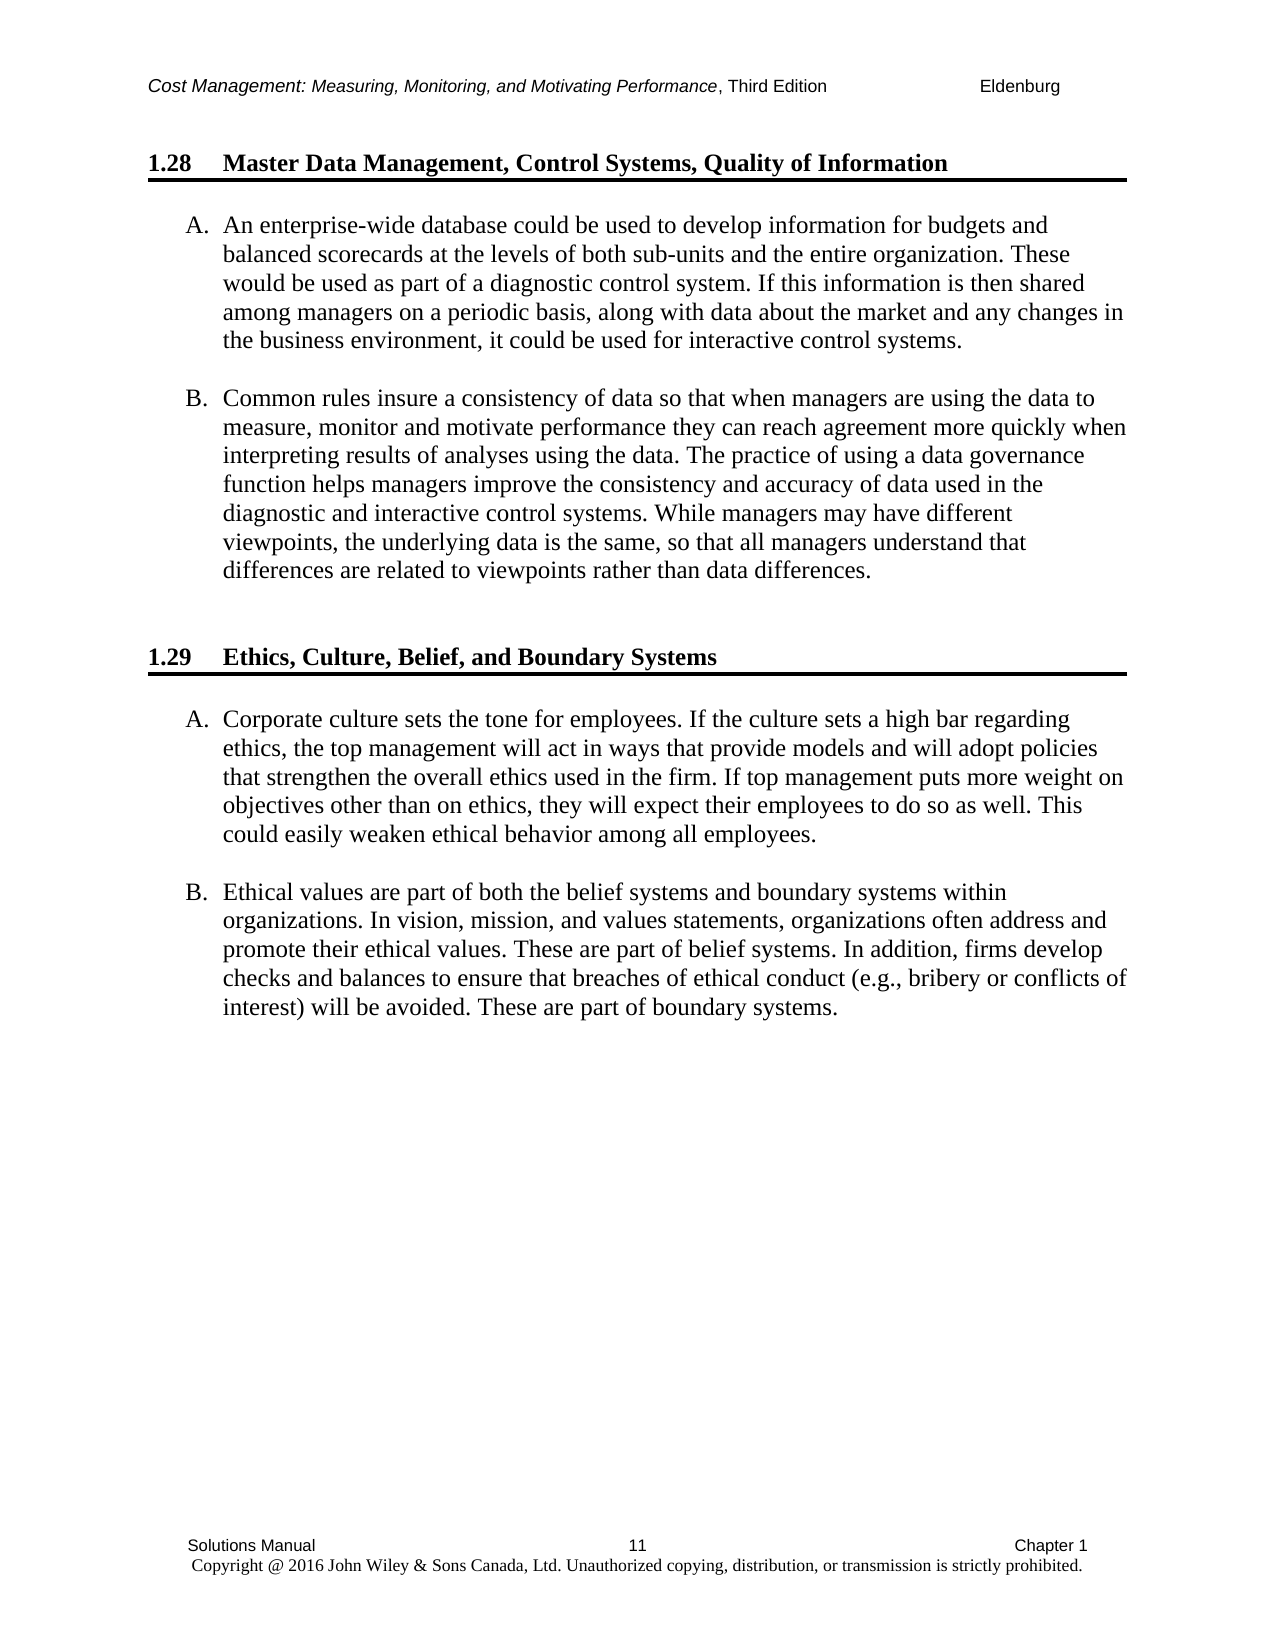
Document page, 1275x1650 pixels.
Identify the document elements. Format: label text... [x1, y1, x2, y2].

text 1.29 Ethics, Culture, Belief, and Boundary Systems [148, 642, 1127, 672]
text A. An enterprise-wide database could be used to develop information for budgets and balanced scorecards at the levels of both sub-units and the entire organization. These would be used as part of a diagnostic control system. If this information is then shared among managers on a periodic basis, along with data about the market and any changes in the business environment, it could be used for interactive control systems. [185, 210, 1127, 354]
text 1.28 Master Data Management, Control Systems, Quality of Information [148, 148, 1127, 178]
text A. Corporate culture sets the tone for employees. If the culture sets a high bar regarding ethics, the top management will act in ways that provide models and will adopt policies that strengthen the overall ethics used in the firm. If top management puts more weight on objectives other than on ethics, they will expect their employees to do so as well. This could easily weaken ethical behavior among all employees. [185, 704, 1127, 848]
text B. Common rules insure a consistency of data so that when managers are using the data to measure, monitor and motivate performance they can reach agreement more quickly when interpreting results of analyses using the data. The practice of using a data governance function helps managers improve the consistency and accuracy of data used in the diagnostic and interactive control systems. While managers may have different viewpoints, the underlying data is the same, so that all managers understand that differences are related to viewpoints rather than data differences. [185, 383, 1127, 584]
text B. Ethical values are part of both the belief systems and boundary systems within organizations. In vision, mission, and values statements, organizations often address and promote their ethical values. These are part of belief systems. In addition, firms develop checks and balances to ensure that breaches of ethical conduct (e.g., bribery or conflicts of interest) will be avoided. These are part of boundary systems. [185, 877, 1127, 1021]
